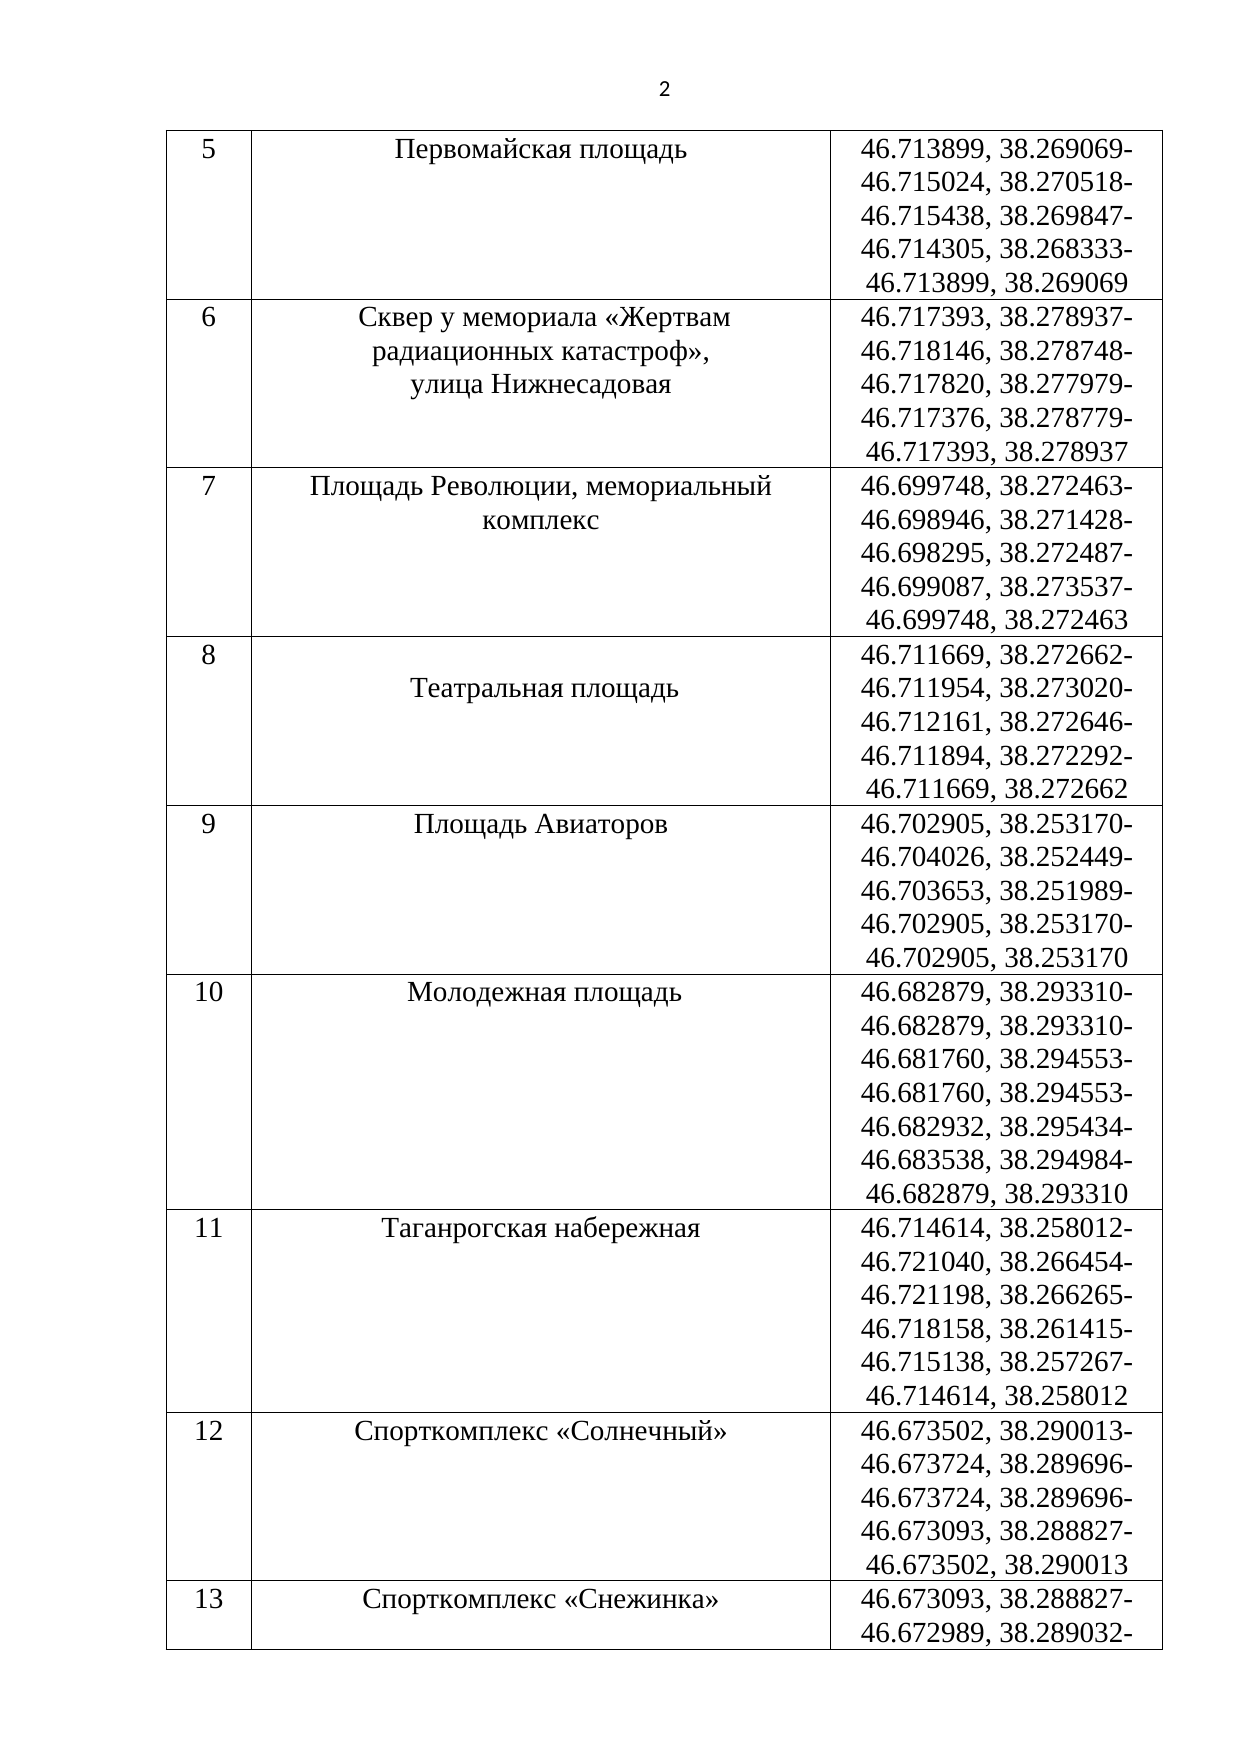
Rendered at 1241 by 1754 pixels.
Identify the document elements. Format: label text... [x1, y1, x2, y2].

table_cell 9 [167, 806, 251, 973]
table_cell 6 [167, 300, 251, 467]
table_cell Первомайская площадь [252, 131, 830, 298]
table_cell 46.713899, 38.269069-46.715024, 38.270518-46.715438, 38.269847-46.714305, 38.268333-46.713899, 38.269069 [831, 131, 1162, 298]
table_cell 46.702905, 38.253170-46.704026, 38.252449-46.703653, 38.251989-46.702905, 38.253170-46.702905, 38.253170 [831, 806, 1162, 973]
table_cell 13 [167, 1581, 251, 1648]
table_cell 10 [167, 975, 251, 1209]
table_cell Театральная площадь [252, 637, 830, 805]
table_cell Площадь Авиаторов [252, 806, 830, 973]
table_cell 8 [167, 637, 251, 805]
table_cell Молодежная площадь [252, 975, 830, 1209]
table_cell 46.673502, 38.290013-46.673724, 38.289696-46.673724, 38.289696-46.673093, 38.288827-46.673502, 38.290013 [831, 1413, 1162, 1580]
table_cell 46.717393, 38.278937-46.718146, 38.278748-46.717820, 38.277979-46.717376, 38.278779-46.717393, 38.278937 [831, 300, 1162, 467]
table_cell 7 [167, 468, 251, 636]
table_cell 46.699748, 38.272463-46.698946, 38.271428-46.698295, 38.272487-46.699087, 38.273537-46.699748, 38.272463 [831, 468, 1162, 636]
table_cell Сквер у мемориала «Жертвам радиационных катастроф», улица Нижнесадовая [252, 300, 830, 467]
table_cell 46.714614, 38.258012-46.721040, 38.266454-46.721198, 38.266265-46.718158, 38.261415-46.715138, 38.257267-46.714614, 38.258012 [831, 1210, 1162, 1412]
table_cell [831, 1581, 1162, 1648]
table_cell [252, 1581, 830, 1648]
table_cell 11 [167, 1210, 251, 1412]
table_cell Площадь Революции, мемориальный комплекс [252, 468, 830, 636]
table_cell 46.711669, 38.272662-46.711954, 38.273020-46.712161, 38.272646-46.711894, 38.272292-46.711669, 38.272662 [831, 637, 1162, 805]
table_cell 12 [167, 1413, 251, 1580]
table_cell Спорткомплекс «Солнечный» [252, 1413, 830, 1580]
table_cell 46.682879, 38.293310-46.682879, 38.293310-46.681760, 38.294553-46.681760, 38.294553-46.682932, 38.295434-46.683538, 38.294984-46.682879, 38.293310 [831, 975, 1162, 1209]
table_cell 5 [167, 131, 251, 298]
table_cell Таганрогская набережная [252, 1210, 830, 1412]
